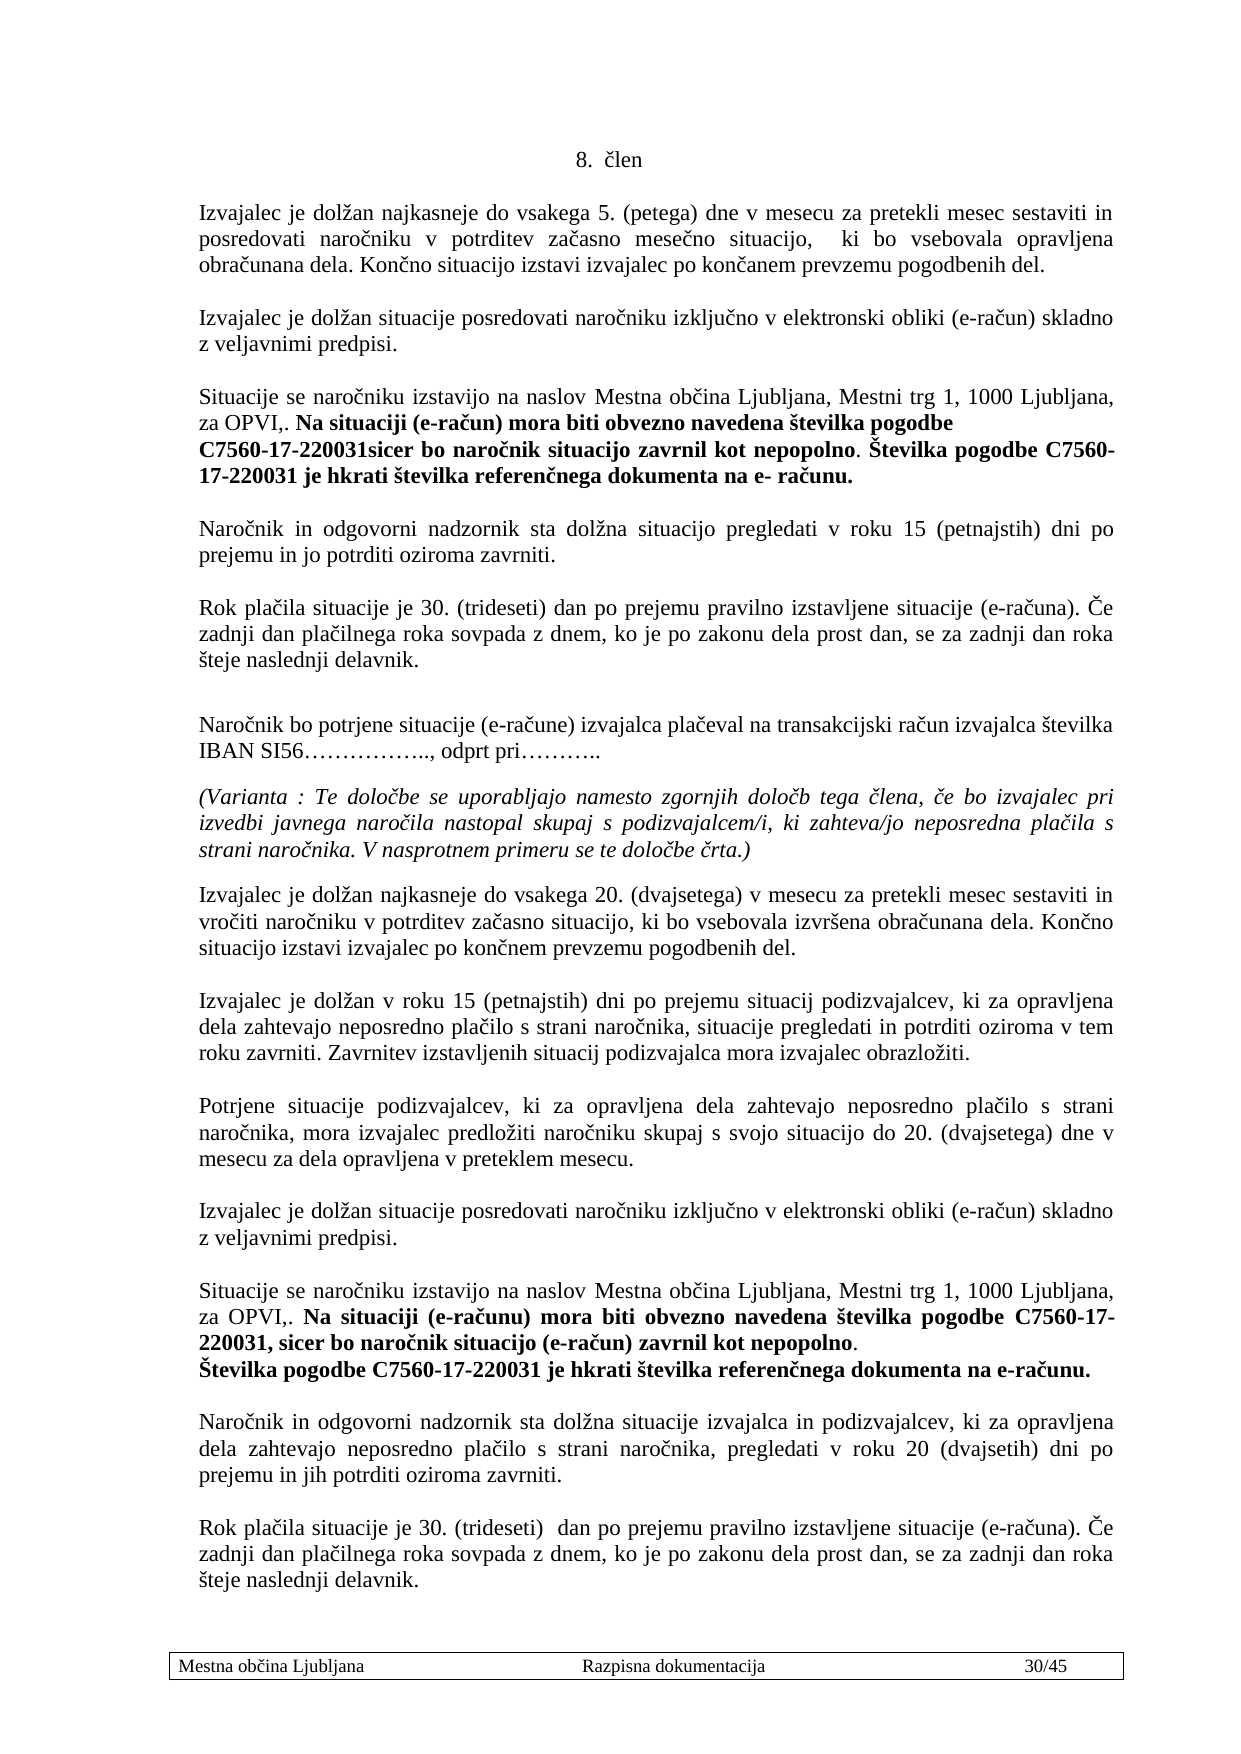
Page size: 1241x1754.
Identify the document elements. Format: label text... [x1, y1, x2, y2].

list Izvajalec je dolžan situacije posredovati naročniku izključno v elektronski obliki (e-račun) skladno z veljavnimi predpisi. [198, 304, 1115, 357]
list C7560-17-220031sicer bo naročnik situacijo zavrnil kot nepopolno. Številka pogodbe C7560-17-220031 je hkrati številka referenčnega dokumenta na e- računu. [198, 436, 1115, 488]
list Izvajalec je dolžan v roku 15 (petnajstih) dni po prejemu situacij podizvajalcev, ki za opravljena dela zahtevajo neposredno plačilo s strani naročnika, situacije pregledati in potrditi oziroma v tem roku zavrniti. Zavrnitev izstavljenih situacij podizvajalca mora izvajalec obrazložiti. [198, 987, 1115, 1066]
list Situacije se naročniku izstavijo na naslov Mestna občina Ljubljana, Mestni trg 1, 1000 Ljubljana, za OPVI,. Na situaciji (e-račun) mora biti obvezno navedena številka pogodbe [198, 383, 1115, 436]
text Naročnik bo potrjene situacije (e-račune) izvajalca plačeval na transakcijski račun izvajalca številka IBAN SI56…………….., odprt pri……….. [198, 711, 1115, 764]
list Potrjene situacije podizvajalcev, ki za opravljena dela zahtevajo neposredno plačilo s strani naročnika, mora izvajalec predložiti naročniku skupaj s svojo situacijo do 20. (dvajsetega) dne v mesecu za dela opravljena v preteklem mesecu. [198, 1092, 1115, 1171]
list Naročnik in odgovorni nadzornik sta dolžna situacije izvajalca in podizvajalcev, ki za opravljena dela zahtevajo neposredno plačilo s strani naročnika, pregledati v roku 20 (dvajsetih) dni po prejemu in jih potrditi oziroma zavrniti. [198, 1408, 1115, 1487]
list Rok plačila situacije je 30. (trideseti) dan po prejemu pravilno izstavljene situacije (e-računa). Če zadnji dan plačilnega roka sovpada z dnem, ko je po zakonu dela prost dan, se za zadnji dan roka šteje naslednji delavnik. [198, 1514, 1115, 1593]
list Številka pogodbe C7560-17-220031 je hkrati številka referenčnega dokumenta na e-računu. [198, 1356, 1115, 1382]
list Izvajalec je dolžan najkasneje do vsakega 20. (dvajsetega) v mesecu za pretekli mesec sestaviti in vročiti naročniku v potrditev začasno situacijo, ki bo vsebovala izvršena obračunana dela. Končno situacijo izstavi izvajalec po končnem prevzemu pogodbenih del. [198, 881, 1115, 960]
list Rok plačila situacije je 30. (trideseti) dan po prejemu pravilno izstavljene situacije (e-računa). Če zadnji dan plačilnega roka sovpada z dnem, ko je po zakonu dela prost dan, se za zadnji dan roka šteje naslednji delavnik. [198, 594, 1115, 673]
list Situacije se naročniku izstavijo na naslov Mestna občina Ljubljana, Mestni trg 1, 1000 Ljubljana, za OPVI,. Na situaciji (e-računu) mora biti obvezno navedena številka pogodbe C7560-17-220031, sicer bo naročnik situacijo (e-račun) zavrnil kot nepopolno. [198, 1277, 1115, 1356]
list Izvajalec je dolžan situacije posredovati naročniku izključno v elektronski obliki (e-račun) skladno z veljavnimi predpisi. [198, 1198, 1115, 1250]
list Izvajalec je dolžan najkasneje do vsakega 5. (petega) dne v mesecu za pretekli mesec sestaviti in posredovati naročniku v potrditev začasno mesečno situacijo, ki bo vsebovala opravljena obračunana dela. Končno situacijo izstavi izvajalec po končanem prevzemu pogodbenih del. [198, 198, 1115, 278]
text (Varianta : Te določbe se uporabljajo namesto zgornjih določb tega člena, če bo izvajalec pri izvedbi javnega naročila nastopal skupaj s podizvajalcem/i, ki zahteva/jo neposredna plačila s strani naročnika. V nasprotnem primeru se te določbe črta.) [198, 783, 1115, 862]
text 8. člen [103, 146, 1115, 172]
list Naročnik in odgovorni nadzornik sta dolžna situacijo pregledati v roku 15 (petnajstih) dni po prejemu in jo potrditi oziroma zavrniti. [198, 515, 1115, 567]
